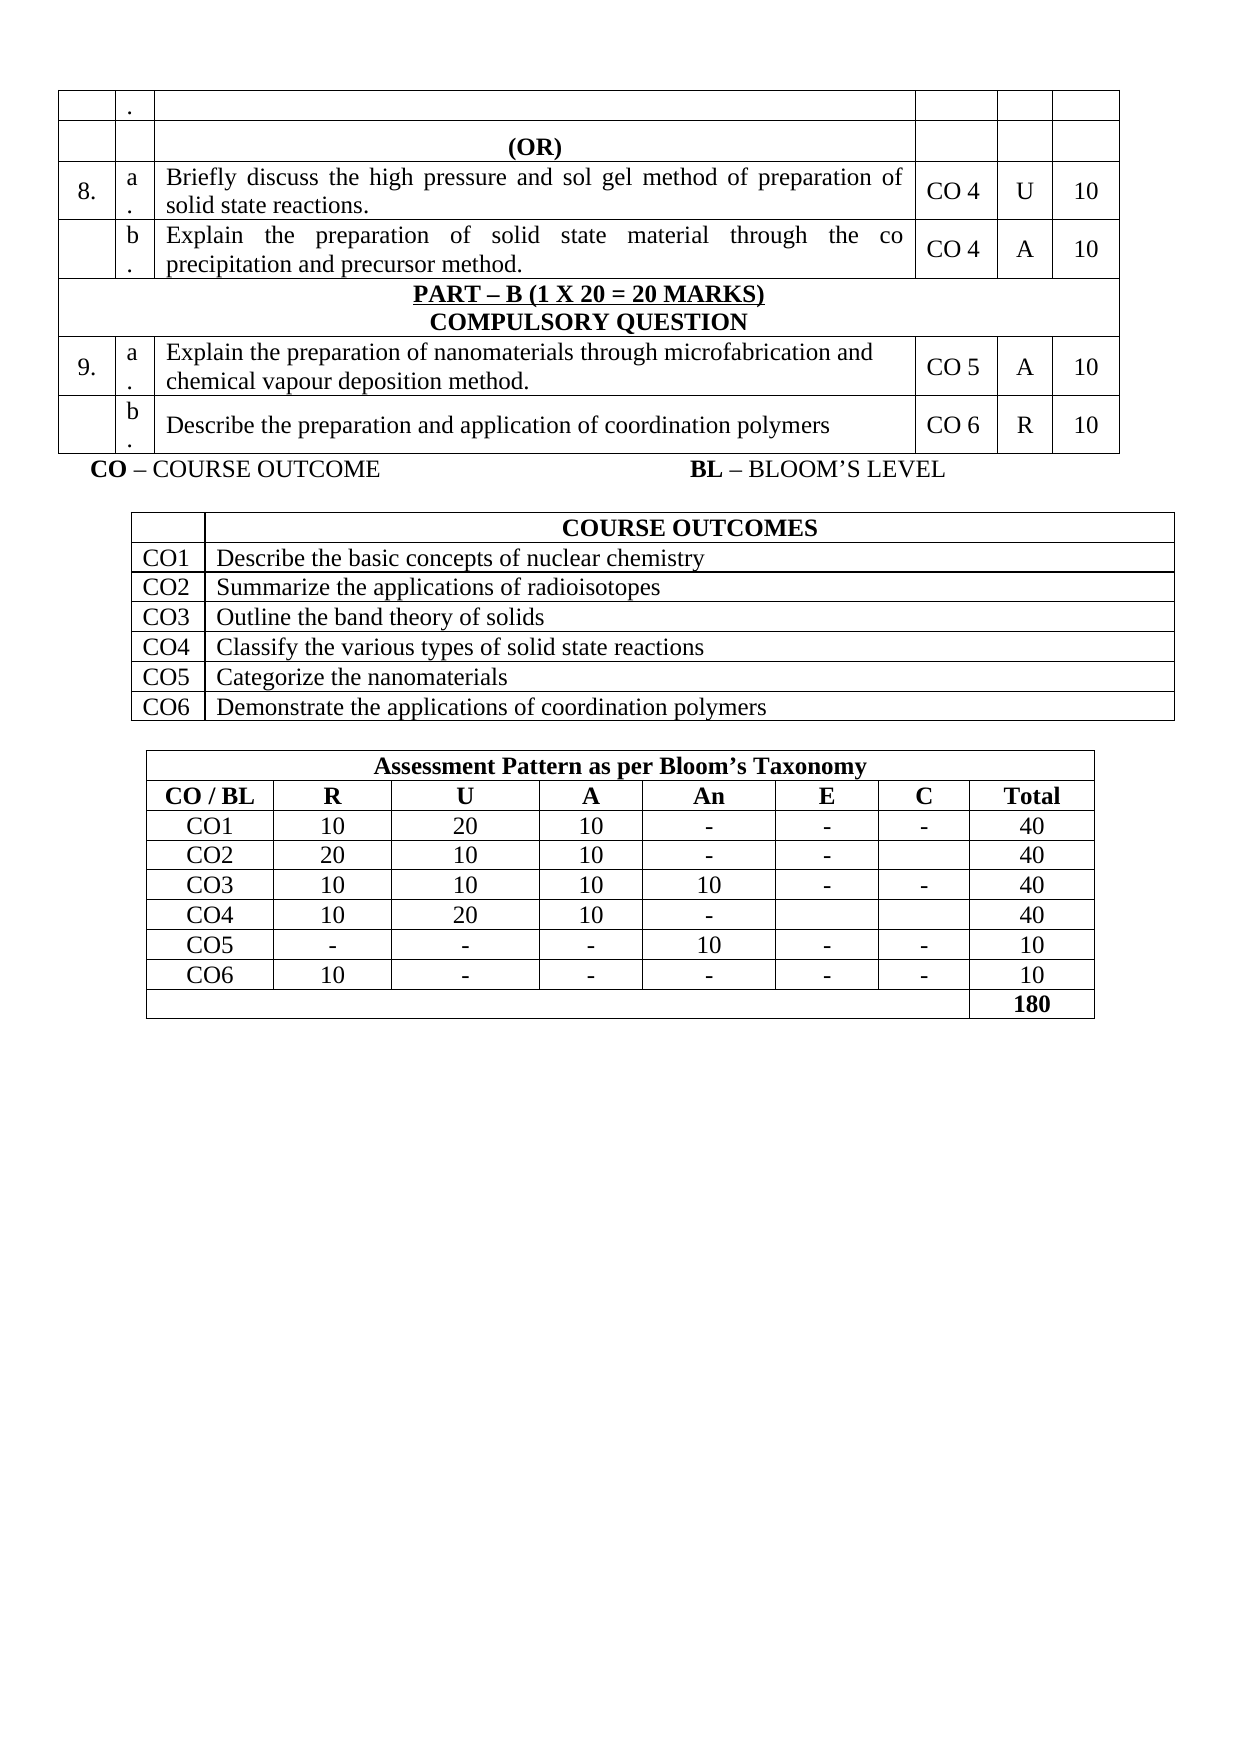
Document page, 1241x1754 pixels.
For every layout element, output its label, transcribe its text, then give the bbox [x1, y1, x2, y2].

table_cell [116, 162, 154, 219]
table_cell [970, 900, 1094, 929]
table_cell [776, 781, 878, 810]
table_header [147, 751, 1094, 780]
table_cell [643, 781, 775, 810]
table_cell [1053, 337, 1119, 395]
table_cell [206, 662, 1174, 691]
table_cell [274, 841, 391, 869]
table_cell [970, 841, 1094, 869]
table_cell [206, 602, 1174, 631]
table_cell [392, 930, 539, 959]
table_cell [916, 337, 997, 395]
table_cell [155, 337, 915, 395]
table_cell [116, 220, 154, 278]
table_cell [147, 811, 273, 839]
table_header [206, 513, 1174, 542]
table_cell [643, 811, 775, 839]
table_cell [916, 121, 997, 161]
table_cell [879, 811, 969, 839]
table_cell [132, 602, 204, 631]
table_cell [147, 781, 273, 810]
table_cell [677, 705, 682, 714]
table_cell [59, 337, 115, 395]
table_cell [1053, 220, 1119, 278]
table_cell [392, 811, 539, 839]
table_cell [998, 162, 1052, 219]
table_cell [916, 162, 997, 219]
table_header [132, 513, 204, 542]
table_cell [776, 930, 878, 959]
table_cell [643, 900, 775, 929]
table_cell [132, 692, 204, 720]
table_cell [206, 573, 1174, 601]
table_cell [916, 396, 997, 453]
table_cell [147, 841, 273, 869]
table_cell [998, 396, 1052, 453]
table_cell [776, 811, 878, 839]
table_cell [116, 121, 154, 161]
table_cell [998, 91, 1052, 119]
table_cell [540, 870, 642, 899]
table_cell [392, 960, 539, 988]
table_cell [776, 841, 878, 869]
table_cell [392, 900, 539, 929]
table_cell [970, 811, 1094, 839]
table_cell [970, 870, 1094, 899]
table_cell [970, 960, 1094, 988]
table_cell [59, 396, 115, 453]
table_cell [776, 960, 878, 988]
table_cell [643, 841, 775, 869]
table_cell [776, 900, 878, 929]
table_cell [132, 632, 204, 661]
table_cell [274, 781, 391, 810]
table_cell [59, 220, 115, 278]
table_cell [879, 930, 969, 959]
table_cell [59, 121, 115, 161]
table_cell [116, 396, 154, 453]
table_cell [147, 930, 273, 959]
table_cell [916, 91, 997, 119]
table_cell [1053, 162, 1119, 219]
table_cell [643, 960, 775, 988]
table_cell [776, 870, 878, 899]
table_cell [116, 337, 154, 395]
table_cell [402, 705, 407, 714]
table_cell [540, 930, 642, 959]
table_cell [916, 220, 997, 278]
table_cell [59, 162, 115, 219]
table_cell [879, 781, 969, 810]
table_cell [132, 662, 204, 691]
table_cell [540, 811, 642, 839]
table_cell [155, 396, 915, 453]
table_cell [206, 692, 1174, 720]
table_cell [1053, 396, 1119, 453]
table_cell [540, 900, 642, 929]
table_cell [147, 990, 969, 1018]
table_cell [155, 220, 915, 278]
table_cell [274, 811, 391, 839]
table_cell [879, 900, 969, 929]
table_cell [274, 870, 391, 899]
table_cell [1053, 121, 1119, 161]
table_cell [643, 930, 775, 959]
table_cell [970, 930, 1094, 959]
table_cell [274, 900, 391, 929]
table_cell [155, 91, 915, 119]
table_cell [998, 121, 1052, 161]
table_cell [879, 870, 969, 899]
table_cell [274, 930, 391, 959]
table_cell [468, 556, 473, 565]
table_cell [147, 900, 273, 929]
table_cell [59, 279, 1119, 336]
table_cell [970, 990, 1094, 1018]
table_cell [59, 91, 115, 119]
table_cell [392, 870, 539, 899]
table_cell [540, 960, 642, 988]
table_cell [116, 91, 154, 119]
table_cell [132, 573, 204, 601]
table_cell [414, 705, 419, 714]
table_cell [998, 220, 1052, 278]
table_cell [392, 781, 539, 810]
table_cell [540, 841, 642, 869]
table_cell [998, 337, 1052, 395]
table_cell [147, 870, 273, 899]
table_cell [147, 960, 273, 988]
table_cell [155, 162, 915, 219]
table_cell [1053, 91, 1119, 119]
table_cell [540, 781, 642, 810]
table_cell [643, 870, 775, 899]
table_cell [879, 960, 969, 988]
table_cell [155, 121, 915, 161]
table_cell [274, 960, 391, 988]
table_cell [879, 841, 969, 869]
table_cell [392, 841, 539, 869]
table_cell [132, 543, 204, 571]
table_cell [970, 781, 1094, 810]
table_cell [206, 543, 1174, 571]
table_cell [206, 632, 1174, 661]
text CO – COURSE OUTCOME BL – BLOOM’S LEVEL [90, 454, 1150, 483]
